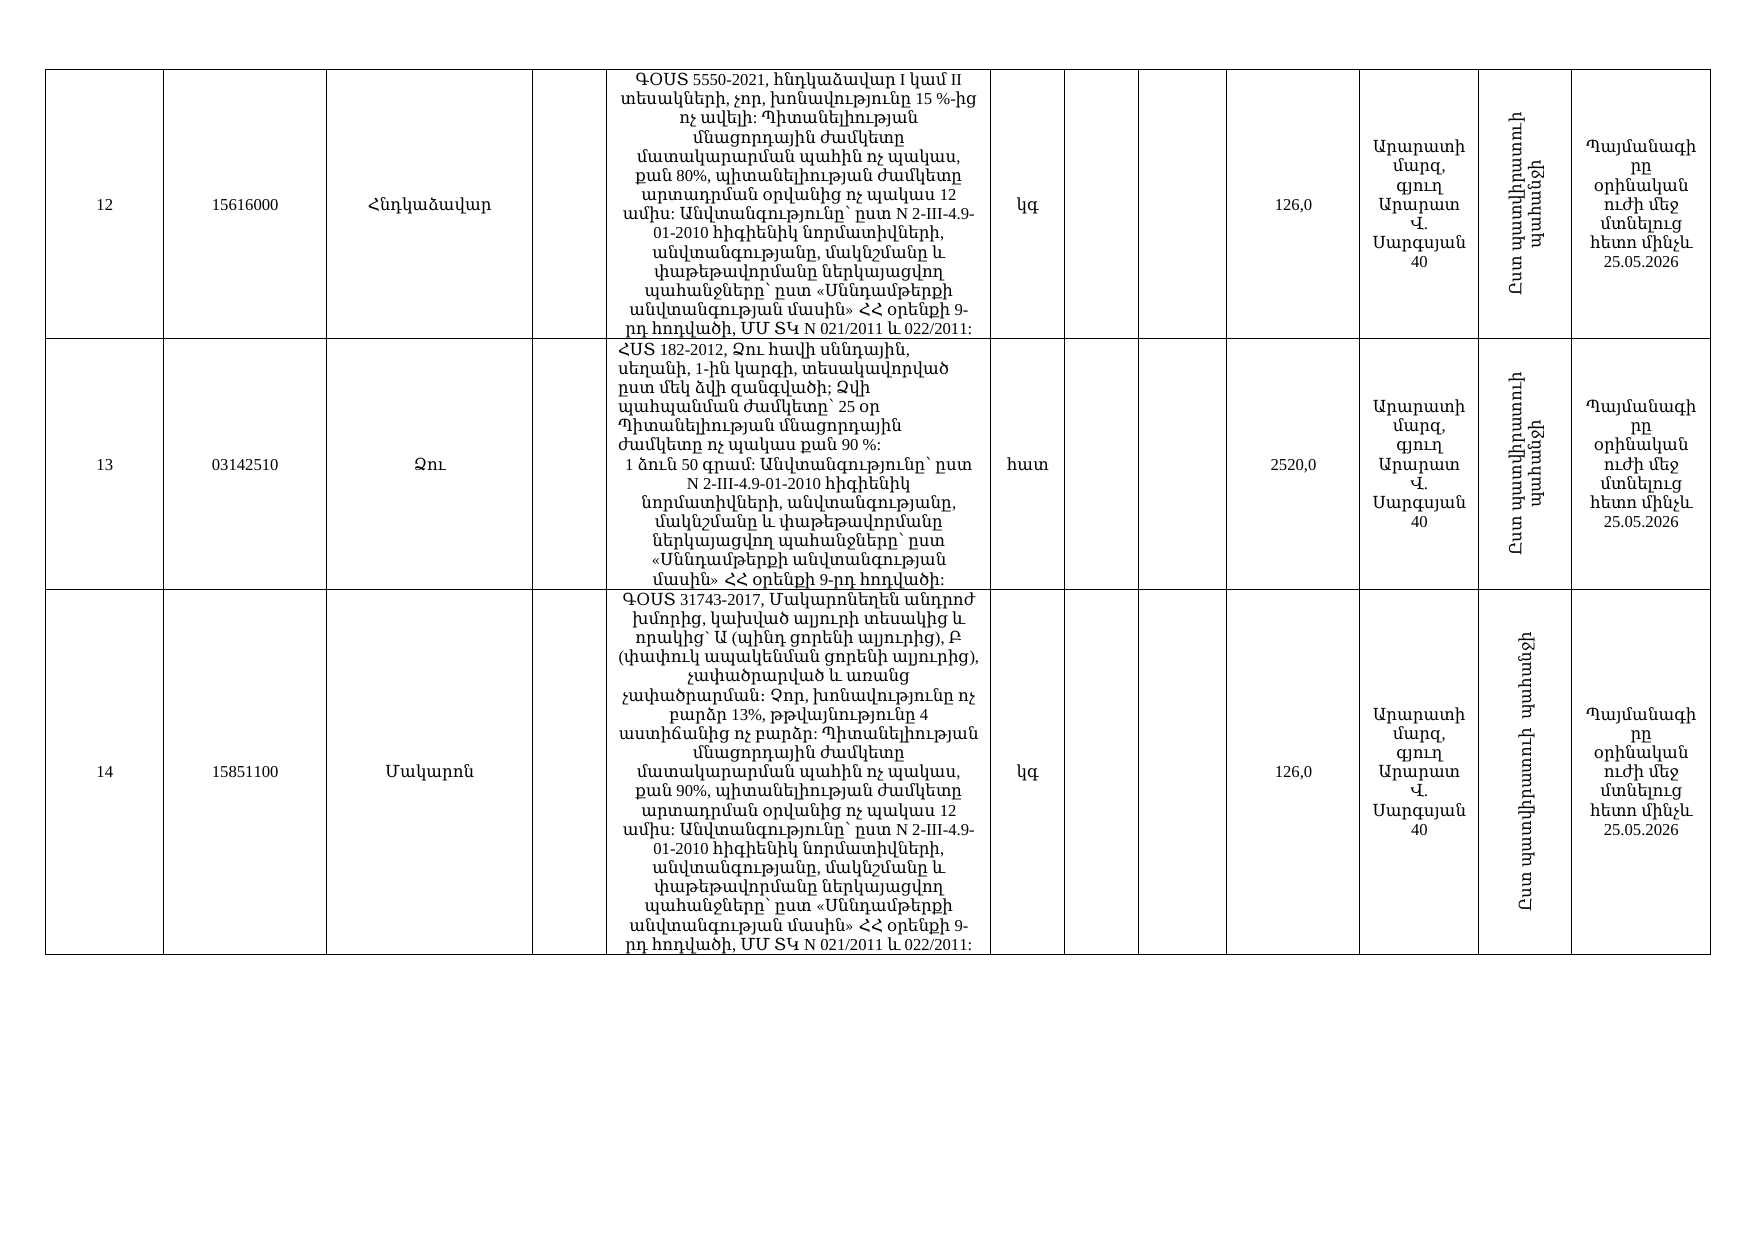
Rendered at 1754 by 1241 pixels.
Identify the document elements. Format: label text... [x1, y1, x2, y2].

table_cell [1139, 590, 1226, 954]
table_cell 15616000 [164, 70, 326, 338]
table_cell Ըստ պատվիրատուի պահանջի [1479, 339, 1571, 588]
table_cell ՀՍՏ 182-2012, Ձու հավի սննդային, սեղանի, 1-ին կարգի, տեսակավորված ըստ մեկ ձվի զանգվածի; Ձվի պահպանման ժամկետը՝ 25 օր Պիտանելիության մնացորդային ժամկետը ոչ պակաս քան 90 %: 1 ձուն 50 գրամ: Անվտանգությունը՝ ըստ N 2-III-4.9-01-2010 հիգիենիկ նորմատիվների, անվտանգությանը, մակնշմանը և փաթեթավորմանը ներկայացվող պահանջները՝ ըստ Սննդամթերքի անվտանգության մասին ՀՀ օրենքի 9-րդ հոդվածի: [607, 339, 990, 588]
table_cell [1572, 70, 1710, 338]
table_cell [1065, 70, 1138, 338]
table_cell Հնդկաձավար [327, 70, 532, 338]
table_cell 12 [46, 70, 163, 338]
table_cell Պայմանագիրը օրինական ուժի մեջ մտնելուց հետո մինչև 25.05.2026 [1572, 339, 1710, 588]
table_cell 14 [46, 590, 163, 954]
table_cell Ձու [327, 339, 532, 588]
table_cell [1479, 70, 1571, 338]
table_cell [1139, 339, 1226, 588]
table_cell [1479, 590, 1571, 954]
table_cell 126,0 [1227, 70, 1359, 338]
table_cell [1065, 339, 1138, 588]
table_cell ԳՕՍՏ 5550-2021, հնդկաձավար I կամ II տեսակների, չոր, խոնավությունը 15 %-ից ոչ ավելի: Պիտանելիության մնացորդային ժամկետը մատակարարման պահին ոչ պակաս, քան 80%, պիտանելիության ժամկետը արտադրման օրվանից ոչ պակաս 12 ամիս: Անվտանգությունը՝ ըստ N 2-III-4.9-01-2010 հիգիենիկ նորմատիվների, անվտանգությանը, մակնշմանը և փաթեթավորմանը ներկայացվող պահանջները՝ ըստ Սննդամթերքի անվտանգության մասին ՀՀ օրենքի 9-րդ հոդվածի, ՄՄ ՏԿ N 021/2011 և 022/2011: [607, 70, 990, 338]
table_cell [1139, 70, 1226, 338]
table_cell հատ [991, 339, 1064, 588]
table_cell [533, 70, 606, 338]
table_cell 2520,0 [1227, 339, 1359, 588]
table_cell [1360, 590, 1478, 954]
table_cell Մակարոն [327, 590, 532, 954]
table_cell 126,0 [1227, 590, 1359, 954]
table_cell կգ [991, 590, 1064, 954]
table_cell [533, 339, 606, 588]
table_cell 15851100 [164, 590, 326, 954]
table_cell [1360, 70, 1478, 338]
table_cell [1572, 590, 1710, 954]
table_cell Արարատի մարզ, գյուղ Արարատ Վ. Սարգսյան 40 [1360, 339, 1478, 588]
table_cell 13 [46, 339, 163, 588]
table_cell 03142510 [164, 339, 326, 588]
table_cell [1065, 590, 1138, 954]
table_cell ԳՕՍՏ 31743-2017, Մակարոնեղեն անդրոժ խմորից, կախված ալյուրի տեսակից և որակից` Ա (պինդ ցորենի ալյուրից), Բ (փափուկ ապակենման ցորենի ալյուրից), չափածրարված և առանց չափածրարման։ Չոր, խոնավությունը ոչ բարձր 13%, թթվայնությունը 4 աստիճանից ոչ բարձր: Պիտանելիության մնացորդային ժամկետը մատակարարման պահին ոչ պակաս, քան 90%, պիտանելիության ժամկետը արտադրման օրվանից ոչ պակաս 12 ամիս: Անվտանգությունը՝ ըստ N 2-III-4.9-01-2010 հիգիենիկ նորմատիվների, անվտանգությանը, մակնշմանը և փաթեթավորմանը ներկայացվող պահանջները՝ ըստ Սննդամթերքի անվտանգության մասին ՀՀ օրենքի 9-րդ հոդվածի, ՄՄ ՏԿ N 021/2011 և 022/2011: [607, 590, 990, 954]
table_cell կգ [991, 70, 1064, 338]
table_cell [533, 590, 606, 954]
